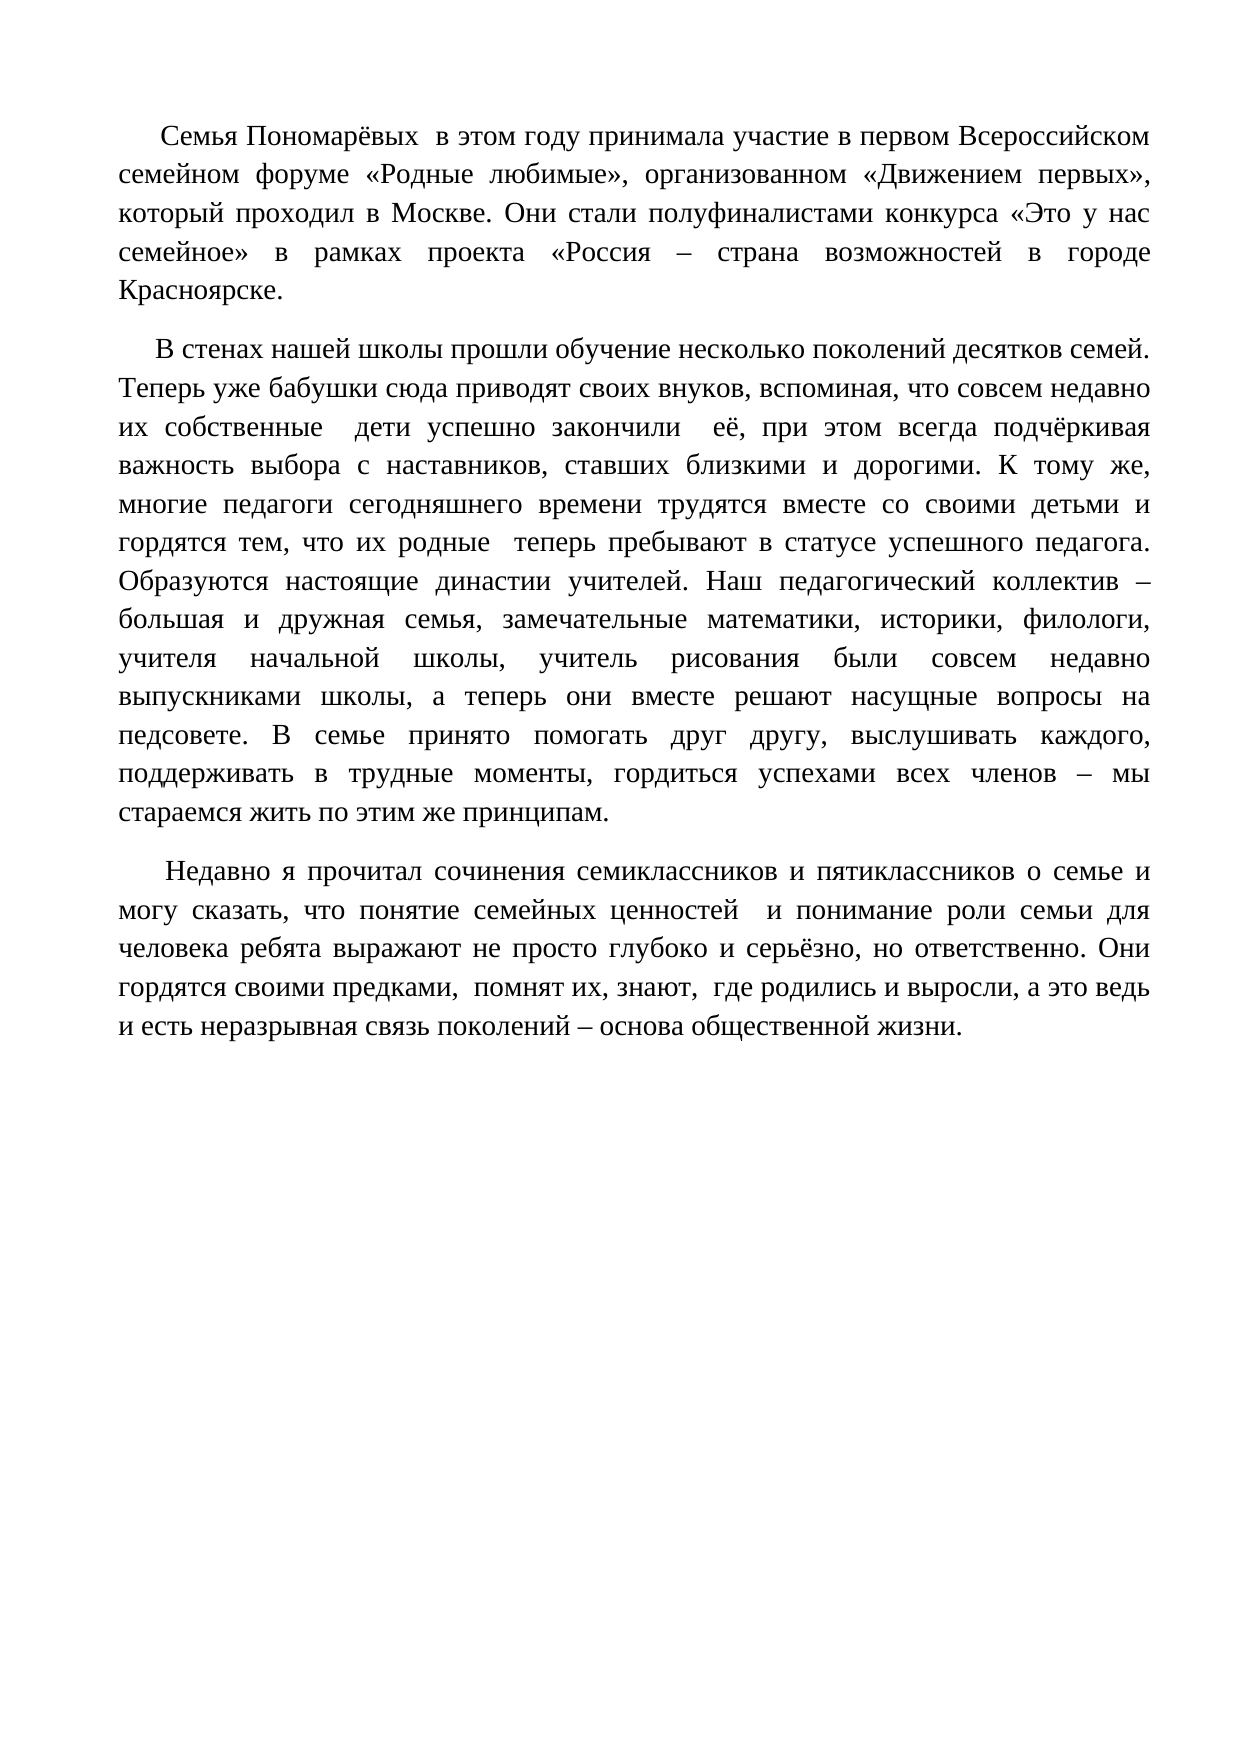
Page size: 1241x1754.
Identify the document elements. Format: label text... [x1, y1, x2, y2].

text Недавно я прочитал сочинения семиклассников и пятиклассников о семье и могу сказать, что понятие семейных ценностей и понимание роли семьи для человека ребята выражают не просто глубоко и серьёзно, но ответственно. Они гордятся своими предками, помнят их, знают, где родились и выросли, а это ведь и есть неразрывная связь поколений – основа общественной жизни. [118, 853, 1152, 1041]
text В стенах нашей школы прошли обучение несколько поколений десятков семей. Теперь уже бабушки сюда приводят своих внуков, вспоминая, что совсем недавно их собственные дети успешно закончили её, при этом всегда подчёркивая важность выбора с наставников, ставших близкими и дорогими. К тому же, многие педагоги сегодняшнего времени трудятся вместе со своими детьми и гордятся тем, что их родные теперь пребывают в статусе успешного педагога. Образуются настоящие династии учителей. Наш педагогический коллектив – большая и дружная семья, замечательные математики, историки, филологи, учителя начальной школы, учитель рисования были совсем недавно выпускниками школы, а теперь они вместе решают насущные вопросы на педсовете. В семье принято помогать друг другу, выслушивать каждого, поддерживать в трудные моменты, гордиться успехами всех членов – мы стараемся жить по этим же принципам. [118, 332, 1152, 828]
text Семья Пономарёвых в этом году принимала участие в первом Всероссийском семейном форуме «Родные любимые», организованном «Движением первых», который проходил в Москве. Они стали полуфиналистами конкурса «Это у нас семейное» в рамках проекта «Россия – страна возможностей в городе Красноярске. [118, 118, 1152, 306]
